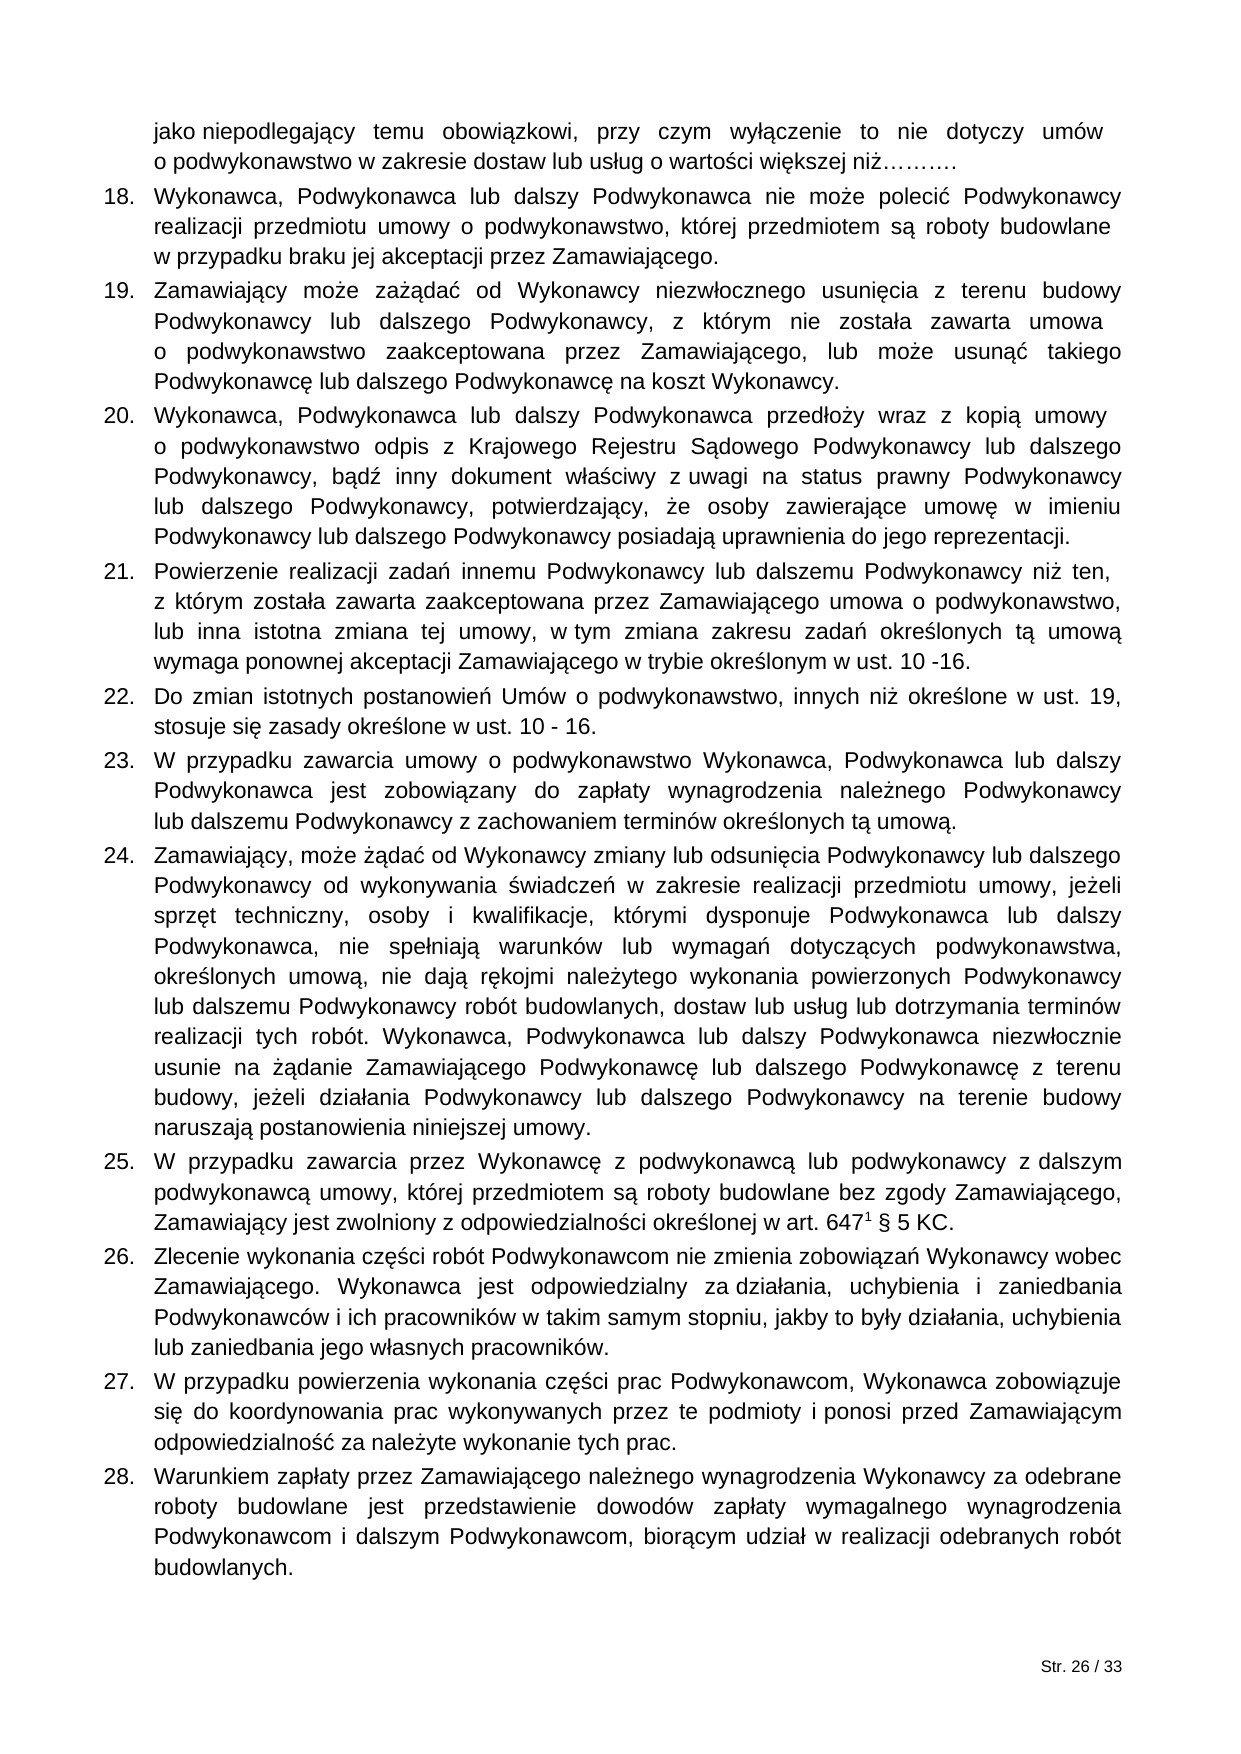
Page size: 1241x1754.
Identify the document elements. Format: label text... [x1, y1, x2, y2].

list Zamawiający może zażądać od Wykonawcy niezwłocznego usunięcia z terenu budowy Podwykonawcy lub dalszego Podwykonawcy, z którym nie została zawarta umowa o podwykonawstwo zaakceptowana przez Zamawiającego, lub może usunąć takiego Podwykonawcę lub dalszego Podwykonawcę na koszt Wykonawcy. [103, 277, 1122, 394]
list W przypadku powierzenia wykonania części prac Podwykonawcom, Wykonawca zobowiązuje się do koordynowania prac wykonywanych przez te podmioty i ponosi przed Zamawiającym odpowiedzialność za należyte wykonanie tych prac. [103, 1368, 1122, 1455]
list Wykonawca, Podwykonawca lub dalszy Podwykonawca przedłoży wraz z kopią umowy o podwykonawstwo odpis z Krajowego Rejestru Sądowego Podwykonawcy lub dalszego Podwykonawcy, bądź inny dokument właściwy z uwagi na status prawny Podwykonawcy lub dalszego Podwykonawcy, potwierdzający, że osoby zawierające umowę w imieniu Podwykonawcy lub dalszego Podwykonawcy posiadają uprawnienia do jego reprezentacji. [103, 402, 1122, 550]
list Warunkiem zapłaty przez Zamawiającego należnego wynagrodzenia Wykonawcy za odebrane roboty budowlane jest przedstawienie dowodów zapłaty wymagalnego wynagrodzenia Podwykonawcom i dalszym Podwykonawcom, biorącym udział w realizacji odebranych robót budowlanych. [103, 1463, 1122, 1580]
list Zamawiający, może żądać od Wykonawcy zmiany lub odsunięcia Podwykonawcy lub dalszego Podwykonawcy od wykonywania świadczeń w zakresie realizacji przedmiotu umowy, jeżeli sprzęt techniczny, osoby i kwalifikacje, którymi dysponuje Podwykonawca lub dalszy Podwykonawca, nie spełniają warunków lub wymagań dotyczących podwykonawstwa, określonych umową, nie dają rękojmi należytego wykonania powierzonych Podwykonawcy lub dalszemu Podwykonawcy robót budowlanych, dostaw lub usług lub dotrzymania terminów realizacji tych robót. Wykonawca, Podwykonawca lub dalszy Podwykonawca niezwłocznie usunie na żądanie Zamawiającego Podwykonawcę lub dalszego Podwykonawcę z terenu budowy, jeżeli działania Podwykonawcy lub dalszego Podwykonawcy na terenie budowy naruszają postanowienia niniejszej umowy. [103, 842, 1122, 1140]
list Do zmian istotnych postanowień Umów o podwykonawstwo, innych niż określone w ust. 19, stosuje się zasady określone w ust. 10 - 16. [103, 683, 1122, 739]
list W przypadku zawarcia przez Wykonawcę z podwykonawcą lub podwykonawcy z dalszym podwykonawcą umowy, której przedmiotem są roboty budowlane bez zgody Zamawiającego, Zamawiający jest zwolniony z odpowiedzialności określonej w art. 6471 § 5 KC. [103, 1148, 1122, 1235]
list Wykonawca, Podwykonawca lub dalszy Podwykonawca nie może polecić Podwykonawcy realizacji przedmiotu umowy o podwykonawstwo, której przedmiotem są roboty budowlane w przypadku braku jej akceptacji przez Zamawiającego. [103, 183, 1122, 269]
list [103, 118, 1122, 175]
list Zlecenie wykonania części robót Podwykonawcom nie zmienia zobowiązań Wykonawcy wobec Zamawiającego. Wykonawca jest odpowiedzialny za działania, uchybienia i zaniedbania Podwykonawców i ich pracowników w takim samym stopniu, jakby to były działania, uchybienia lub zaniedbania jego własnych pracowników. [103, 1243, 1122, 1360]
list Powierzenie realizacji zadań innemu Podwykonawcy lub dalszemu Podwykonawcy niż ten, z którym została zawarta zaakceptowana przez Zamawiającego umowa o podwykonawstwo, lub inna istotna zmiana tej umowy, w tym zmiana zakresu zadań określonych tą umową wymaga ponownej akceptacji Zamawiającego w trybie określonym w ust. 10 -16. [103, 558, 1122, 675]
list W przypadku zawarcia umowy o podwykonawstwo Wykonawca, Podwykonawca lub dalszy Podwykonawca jest zobowiązany do zapłaty wynagrodzenia należnego Podwykonawcy lub dalszemu Podwykonawcy z zachowaniem terminów określonych tą umową. [103, 747, 1122, 834]
